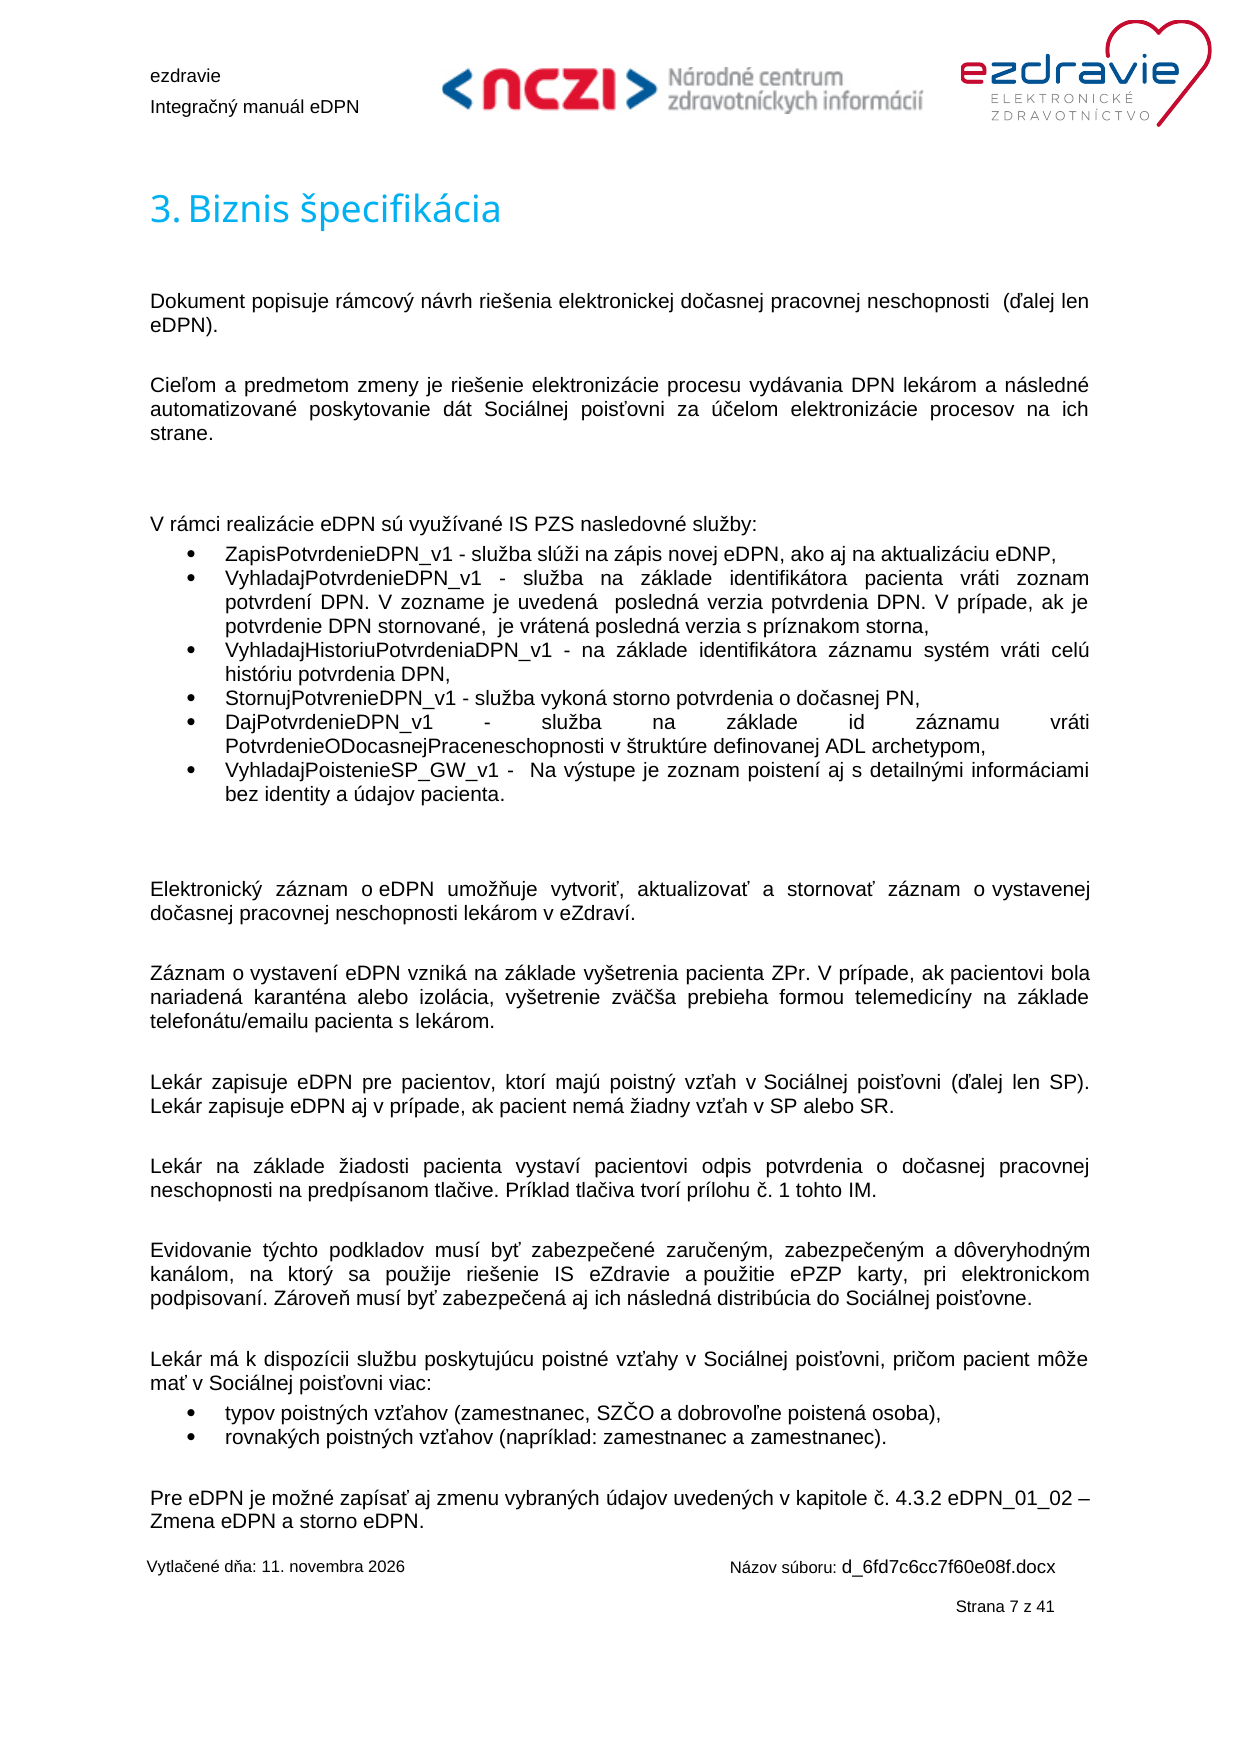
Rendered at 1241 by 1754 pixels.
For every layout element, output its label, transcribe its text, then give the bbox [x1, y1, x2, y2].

subtitle Biznis špecifikácia [150, 183, 1090, 234]
list VyhladajHistoriuPotvrdeniaDPN_v1 - na základe identifikátora záznamu systém vráti celú históriu potvrdenia DPN, [187, 638, 1090, 686]
text Lekár má k dispozícii službu poskytujúcu poistné vzťahy v Sociálnej poisťovni, pričom pacient môže mať v Sociálnej poisťovni viac: [150, 1347, 1090, 1394]
text Lekár na základe žiadosti pacienta vystaví pacientovi odpis potvrdenia o dočasnej pracovnej neschopnosti na predpísanom tlačive. Príklad tlačiva tvorí prílohu č. 1 tohto IM. [150, 1154, 1090, 1202]
text Záznam o vystavení eDPN vzniká na základe vyšetrenia pacienta ZPr. V prípade, ak pacientovi bola nariadená karanténa alebo izolácia, vyšetrenie zväčša prebieha formou telemedicíny na základe telefonátu/emailu pacienta s lekárom. [150, 961, 1090, 1033]
list rovnakých poistných vzťahov (napríklad: zamestnanec a zamestnanec). [187, 1425, 1090, 1449]
picture [442, 67, 924, 114]
list VyhladajPotvrdenieDPN_v1 - služba na základe identifikátora pacienta vráti zoznam potvrdení DPN. V zozname je uvedená posledná verzia potvrdenia DPN. V prípade, ak je potvrdenie DPN stornované, je vrátená posledná verzia s príznakom storna, [187, 566, 1090, 638]
text Evidovanie týchto podkladov musí byť zabezpečené zaručeným, zabezpečeným a dôveryhodným kanálom, na ktorý sa použije riešenie IS eZdravie a použitie ePZP karty, pri elektronickom podpisovaní. Zároveň musí byť zabezpečená aj ich následná distribúcia do Sociálnej poisťovne. [150, 1238, 1090, 1310]
text Cieľom a predmetom zmeny je riešenie elektronizácie procesu vydávania DPN lekárom a následné automatizované poskytovanie dát Sociálnej poisťovni za účelom elektronizácie procesov na ich strane. [150, 373, 1090, 445]
list VyhladajPoistenieSP_GW_v1 - Na výstupe je zoznam poistení aj s detailnými informáciami bez identity a údajov pacienta. [187, 758, 1090, 806]
list DajPotvrdenieDPN_v1 - služba na základe id záznamu vráti PotvrdenieODocasnejPraceneschopnosti v štruktúre definovanej ADL archetypom, [187, 710, 1090, 758]
text Elektronický záznam o eDPN umožňuje vytvoriť, aktualizovať a stornovať záznam o vystavenej dočasnej pracovnej neschopnosti lekárom v eZdraví. [150, 877, 1090, 925]
list ZapisPotvrdenieDPN_v1 - služba slúži na zápis novej eDPN, ako aj na aktualizáciu eDNP, [187, 542, 1090, 566]
text Dokument popisuje rámcový návrh riešenia elektronickej dočasnej pracovnej neschopnosti (ďalej len eDPN). [150, 289, 1090, 337]
text V rámci realizácie eDPN sú využívané IS PZS nasledovné služby: [150, 512, 1090, 536]
text Pre eDPN je možné zapísať aj zmenu vybraných údajov uvedených v kapitole č. 4.3.2 eDPN_01_02 – Zmena eDPN a storno eDPN. [150, 1485, 1090, 1533]
list StornujPotvrenieDPN_v1 - služba vykoná storno potvrdenia o dočasnej PN, [187, 686, 1090, 710]
picture [961, 20, 1212, 127]
text Lekár zapisuje eDPN pre pacientov, ktorí majú poistný vzťah v Sociálnej poisťovni (ďalej len SP). Lekár zapisuje eDPN aj v prípade, ak pacient nemá žiadny vzťah v SP alebo SR. [150, 1069, 1090, 1117]
list typov poistných vzťahov (zamestnanec, SZČO a dobrovoľne poistená osoba), [187, 1401, 1090, 1425]
